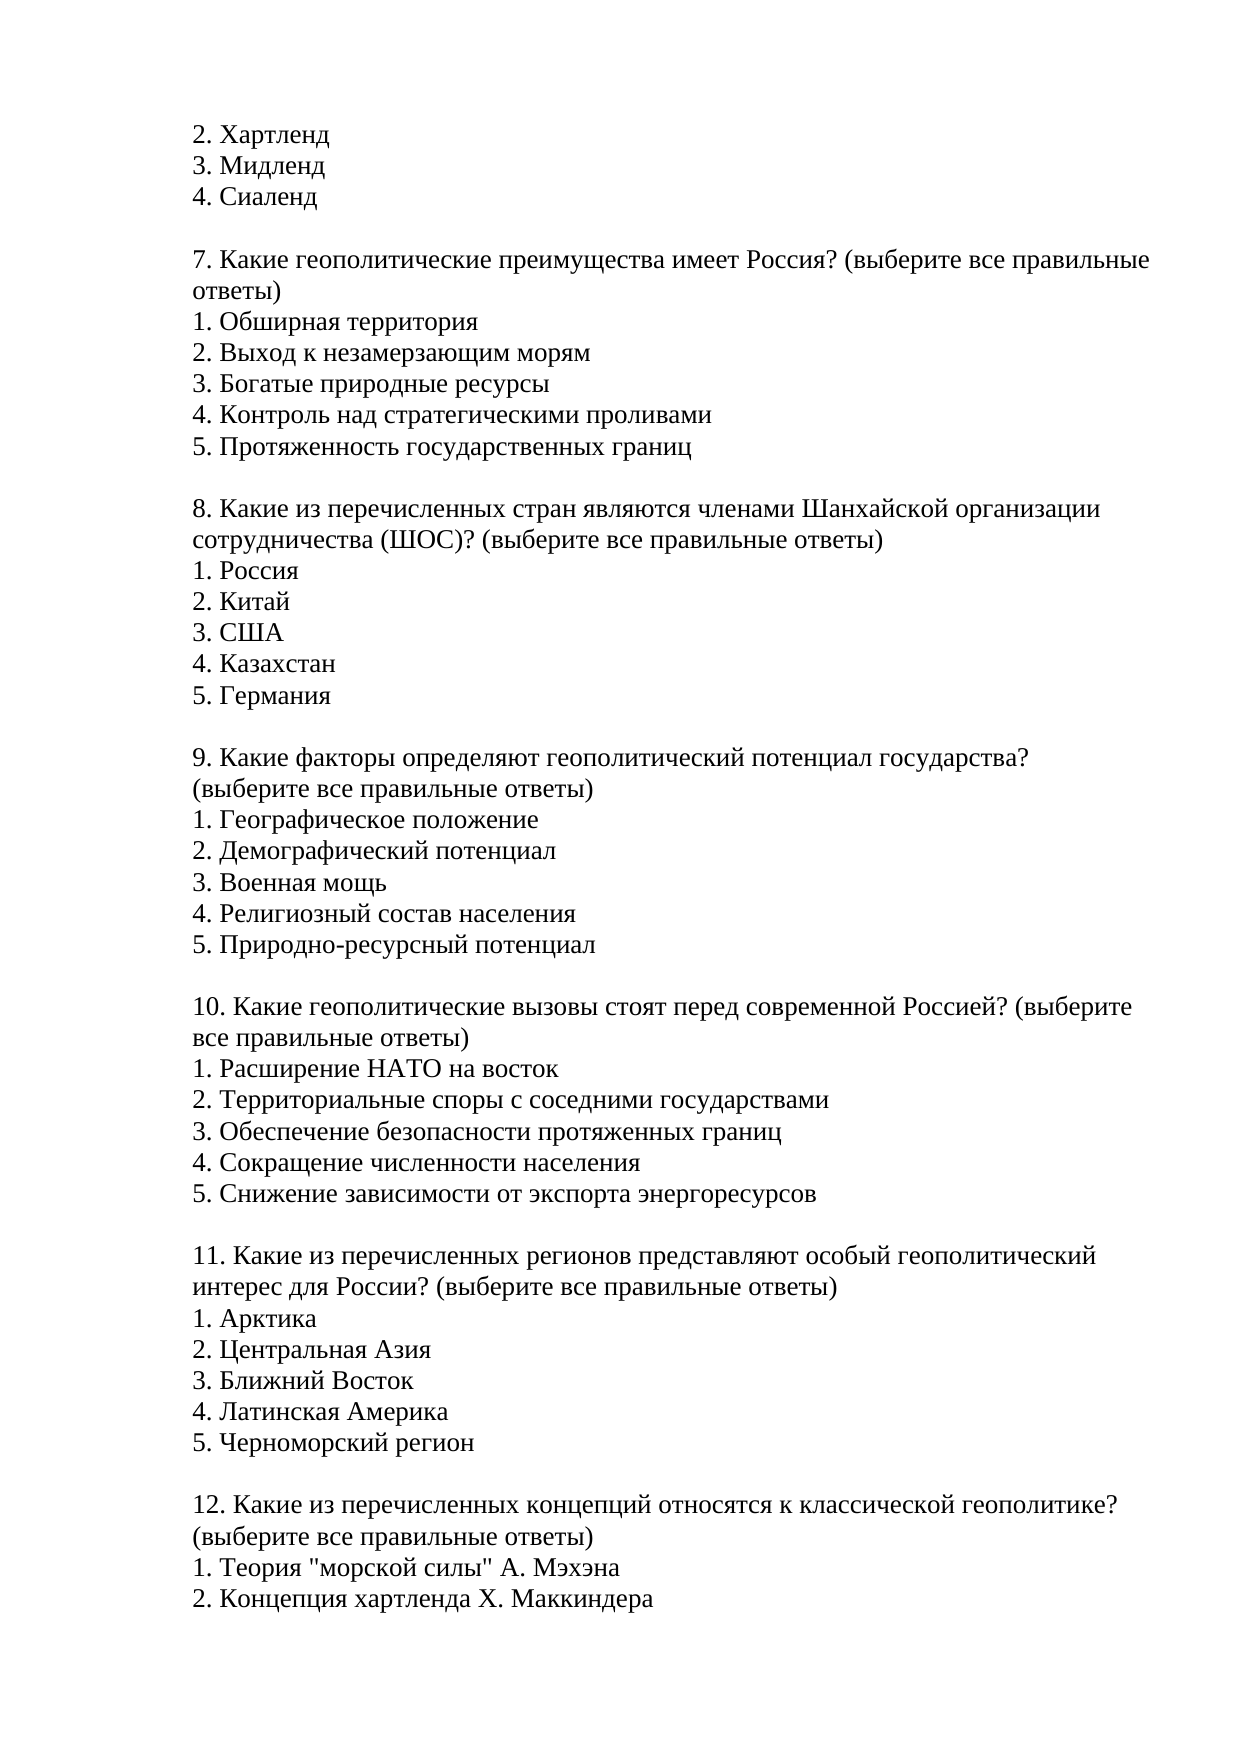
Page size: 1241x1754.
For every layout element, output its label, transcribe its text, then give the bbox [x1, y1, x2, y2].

text 1. Теория "морской силы" А. Мэхэна [192, 1551, 1152, 1582]
text 10. Какие геополитические вызовы стоят перед современной Россией? (выберите все правильные ответы) [192, 990, 1152, 1052]
text 3. Обеспечение безопасности протяженных границ [192, 1115, 1152, 1146]
text 3. Богатые природные ресурсы [192, 367, 1152, 398]
text 4. Сиаленд [192, 180, 1152, 212]
text 3. Мидленд [192, 149, 1152, 180]
text 2. Территориальные споры с соседними государствами [192, 1084, 1152, 1115]
text 2. Китай [192, 585, 1152, 616]
text 5. Черноморский регион [192, 1426, 1152, 1457]
text 4. Латинская Америка [192, 1395, 1152, 1426]
text 2. Концепция хартленда Х. Маккиндера [192, 1582, 1152, 1613]
text 4. Контроль над стратегическими проливами [192, 398, 1152, 429]
text 1. Россия [192, 554, 1152, 585]
text 2. Хартленд [192, 118, 1152, 149]
text 2. Центральная Азия [192, 1333, 1152, 1364]
text 4. Религиозный состав населения [192, 897, 1152, 928]
text 8. Какие из перечисленных стран являются членами Шанхайской организации сотрудничества (ШОС)? (выберите все правильные ответы) [192, 492, 1152, 554]
text 5. Снижение зависимости от экспорта энергоресурсов [192, 1177, 1152, 1208]
text 1. Арктика [192, 1302, 1152, 1333]
text 4. Сокращение численности населения [192, 1146, 1152, 1177]
text 3. Ближний Восток [192, 1364, 1152, 1395]
text 7. Какие геополитические преимущества имеет Россия? (выберите все правильные ответы) [192, 243, 1152, 305]
text 11. Какие из перечисленных регионов представляют особый геополитический интерес для России? (выберите все правильные ответы) [192, 1239, 1152, 1302]
text 2. Демографический потенциал [192, 834, 1152, 866]
text 5. Протяженность государственных границ [192, 429, 1152, 461]
text 2. Выход к незамерзающим морям [192, 336, 1152, 367]
text 12. Какие из перечисленных концепций относятся к классической геополитике? (выберите все правильные ответы) [192, 1488, 1152, 1551]
text 5. Германия [192, 679, 1152, 710]
text 9. Какие факторы определяют геополитический потенциал государства? (выберите все правильные ответы) [192, 741, 1152, 803]
text 4. Казахстан [192, 648, 1152, 679]
text 1. Расширение НАТО на восток [192, 1052, 1152, 1084]
text 1. Географическое положение [192, 803, 1152, 834]
text 1. Обширная территория [192, 305, 1152, 336]
text 3. Военная мощь [192, 866, 1152, 897]
text 3. США [192, 616, 1152, 648]
text 5. Природно-ресурсный потенциал [192, 928, 1152, 959]
